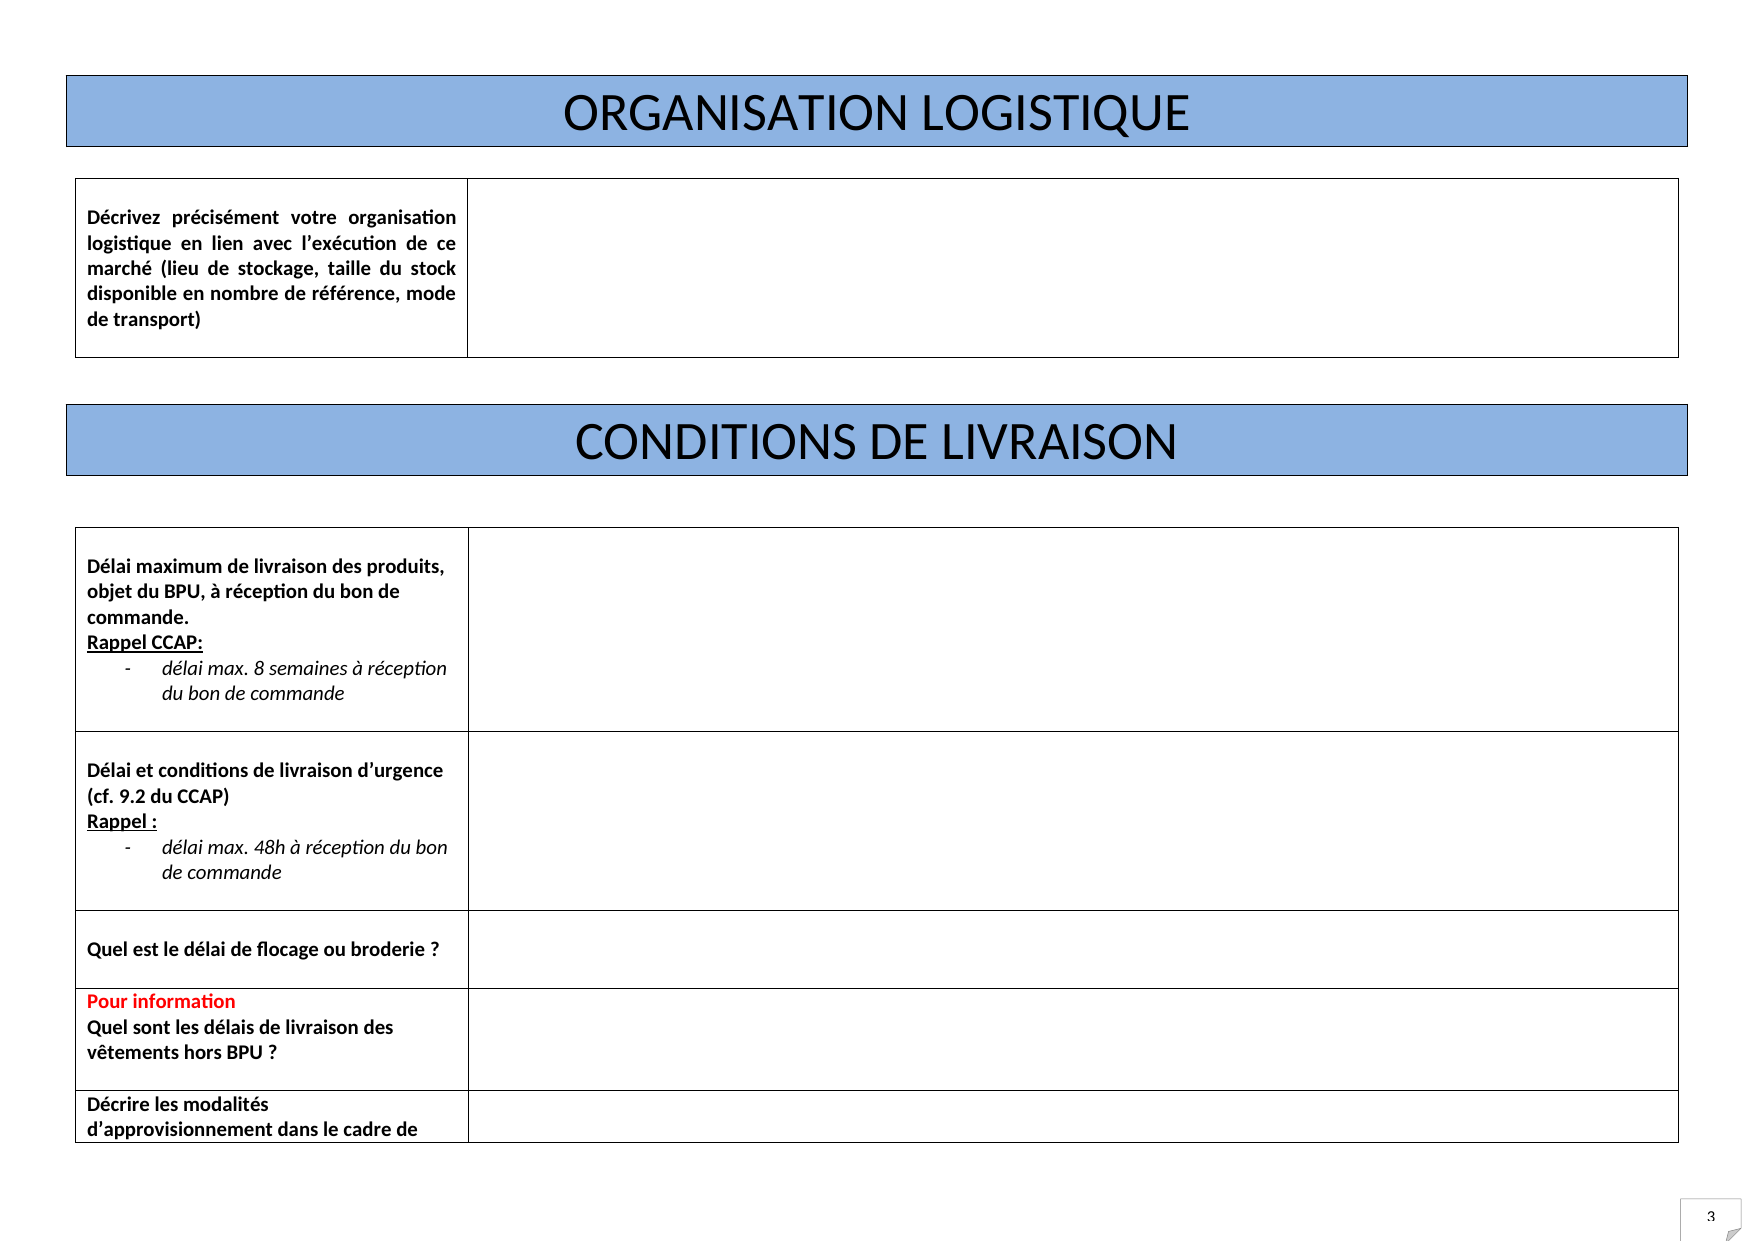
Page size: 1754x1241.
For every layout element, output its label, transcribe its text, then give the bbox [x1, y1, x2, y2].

table_header Délai maximum de livraison des produits, objet du BPU, à réception du bon de commande. Rappel CCAP: délai max. 8 semaines à réception du bon de commande [76, 528, 468, 731]
table_cell [469, 989, 1678, 1090]
text ORGANISATION LOGISTIQUE [67, 76, 1687, 146]
table_cell [469, 911, 1678, 987]
table_header [468, 179, 1678, 357]
table_cell Délai et conditions de livraison d’urgence (cf. 9.2 du CCAP) Rappel : délai max. 48h à réception du bon de commande [76, 732, 468, 910]
table_header [469, 528, 1678, 731]
table_cell Pour information Quel sont les délais de livraison des vêtements hors BPU ? [76, 989, 468, 1090]
table_cell Quel est le délai de flocage ou broderie ? [76, 911, 468, 987]
table_cell [469, 1091, 1678, 1142]
text CONDITIONS DE LIVRAISON [67, 405, 1687, 475]
table_cell [469, 732, 1678, 910]
table_header Décrivez précisément votre organisation logistique en lien avec l’exécution de ce marché (lieu de stockage, taille du stock disponible en nombre de référence, mode de transport) [76, 179, 467, 357]
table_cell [76, 1091, 468, 1142]
